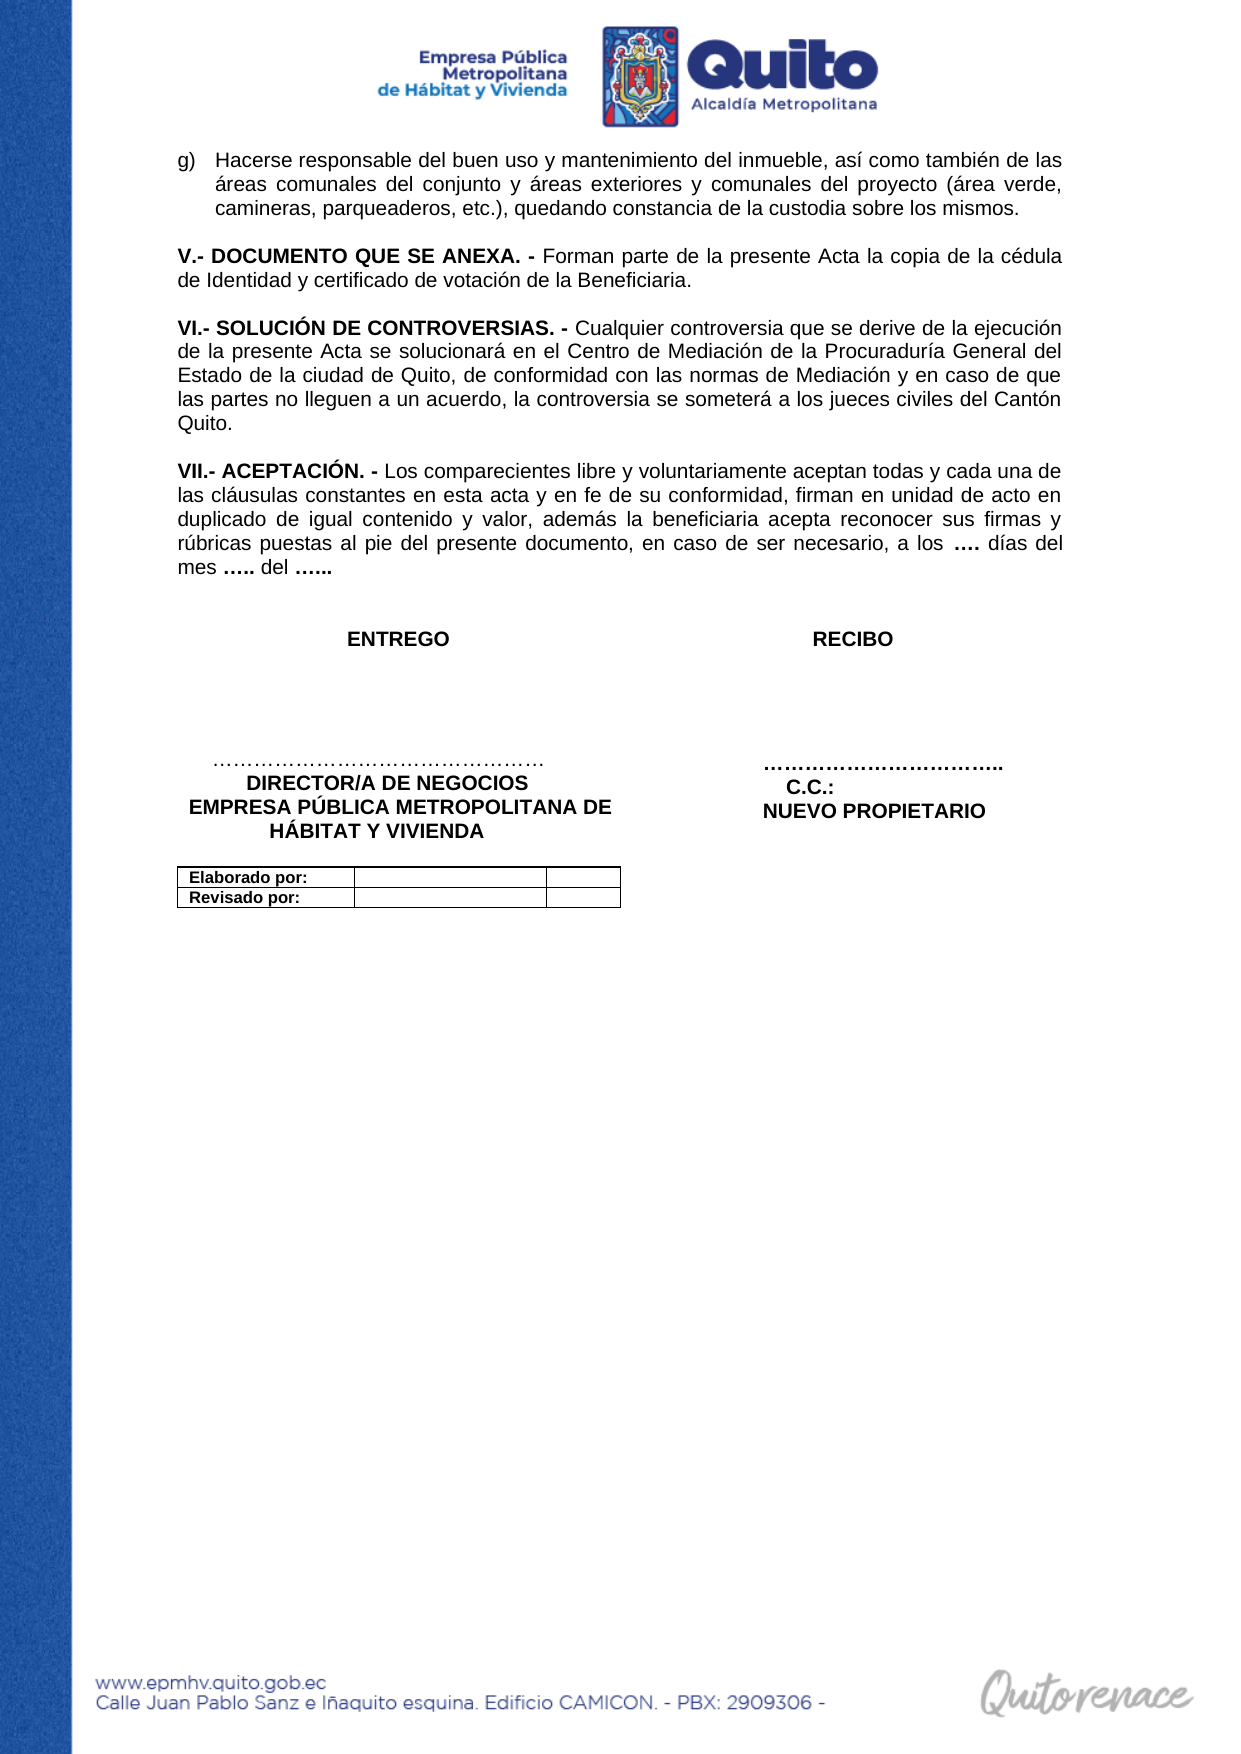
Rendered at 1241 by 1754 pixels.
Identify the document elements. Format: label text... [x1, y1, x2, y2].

table_header [355, 868, 546, 887]
table_header Elaborado por: [178, 868, 354, 887]
table_header …………………………….. C.C.: NUEVO PROPIETARIO [705, 675, 1233, 866]
table_cell [547, 888, 620, 907]
table_cell Revisado por: [178, 888, 354, 907]
text V.- DOCUMENTO QUE SE ANEXA. - Forman parte de la presente Acta la copia de la cédula de Identidad y certificado de votación de la Beneficiaria. [177, 243, 1063, 291]
text ENTREGO RECIBO [177, 627, 1063, 651]
table_header ………………………………………… DIRECTOR/A DE NEGOCIOS EMPRESA PÚBLICA METROPOLITANA DE HÁBITAT Y VIVIENDA [177, 675, 705, 866]
picture [0, 0, 1194, 1754]
text VI.- SOLUCIÓN DE CONTROVERSIAS. - Cualquier controversia que se derive de la ejecución de la presente Acta se solucionará en el Centro de Mediación de la Procuraduría General del Estado de la ciudad de Quito, de conformidad con las normas de Mediación y en caso de que las partes no lleguen a un acuerdo, la controversia se someterá a los jueces civiles del Cantón Quito. [177, 315, 1063, 435]
list Hacerse responsable del buen uso y mantenimiento del inmueble, así como también de las áreas comunales del conjunto y áreas exteriores y comunales del proyecto (área verde, camineras, parqueaderos, etc.), quedando constancia de la custodia sobre los mismos. [177, 148, 1063, 219]
table_cell [355, 888, 546, 907]
text VII.- ACEPTACIÓN. - Los comparecientes libre y voluntariamente aceptan todas y cada una de las cláusulas constantes en esta acta y en fe de su conformidad, firman en unidad de acto en duplicado de igual contenido y valor, además la beneficiaria acepta reconocer sus firmas y rúbricas puestas al pie del presente documento, en caso de ser necesario, a los …. días del mes ….. del …... [177, 459, 1063, 579]
table_header [547, 868, 620, 887]
